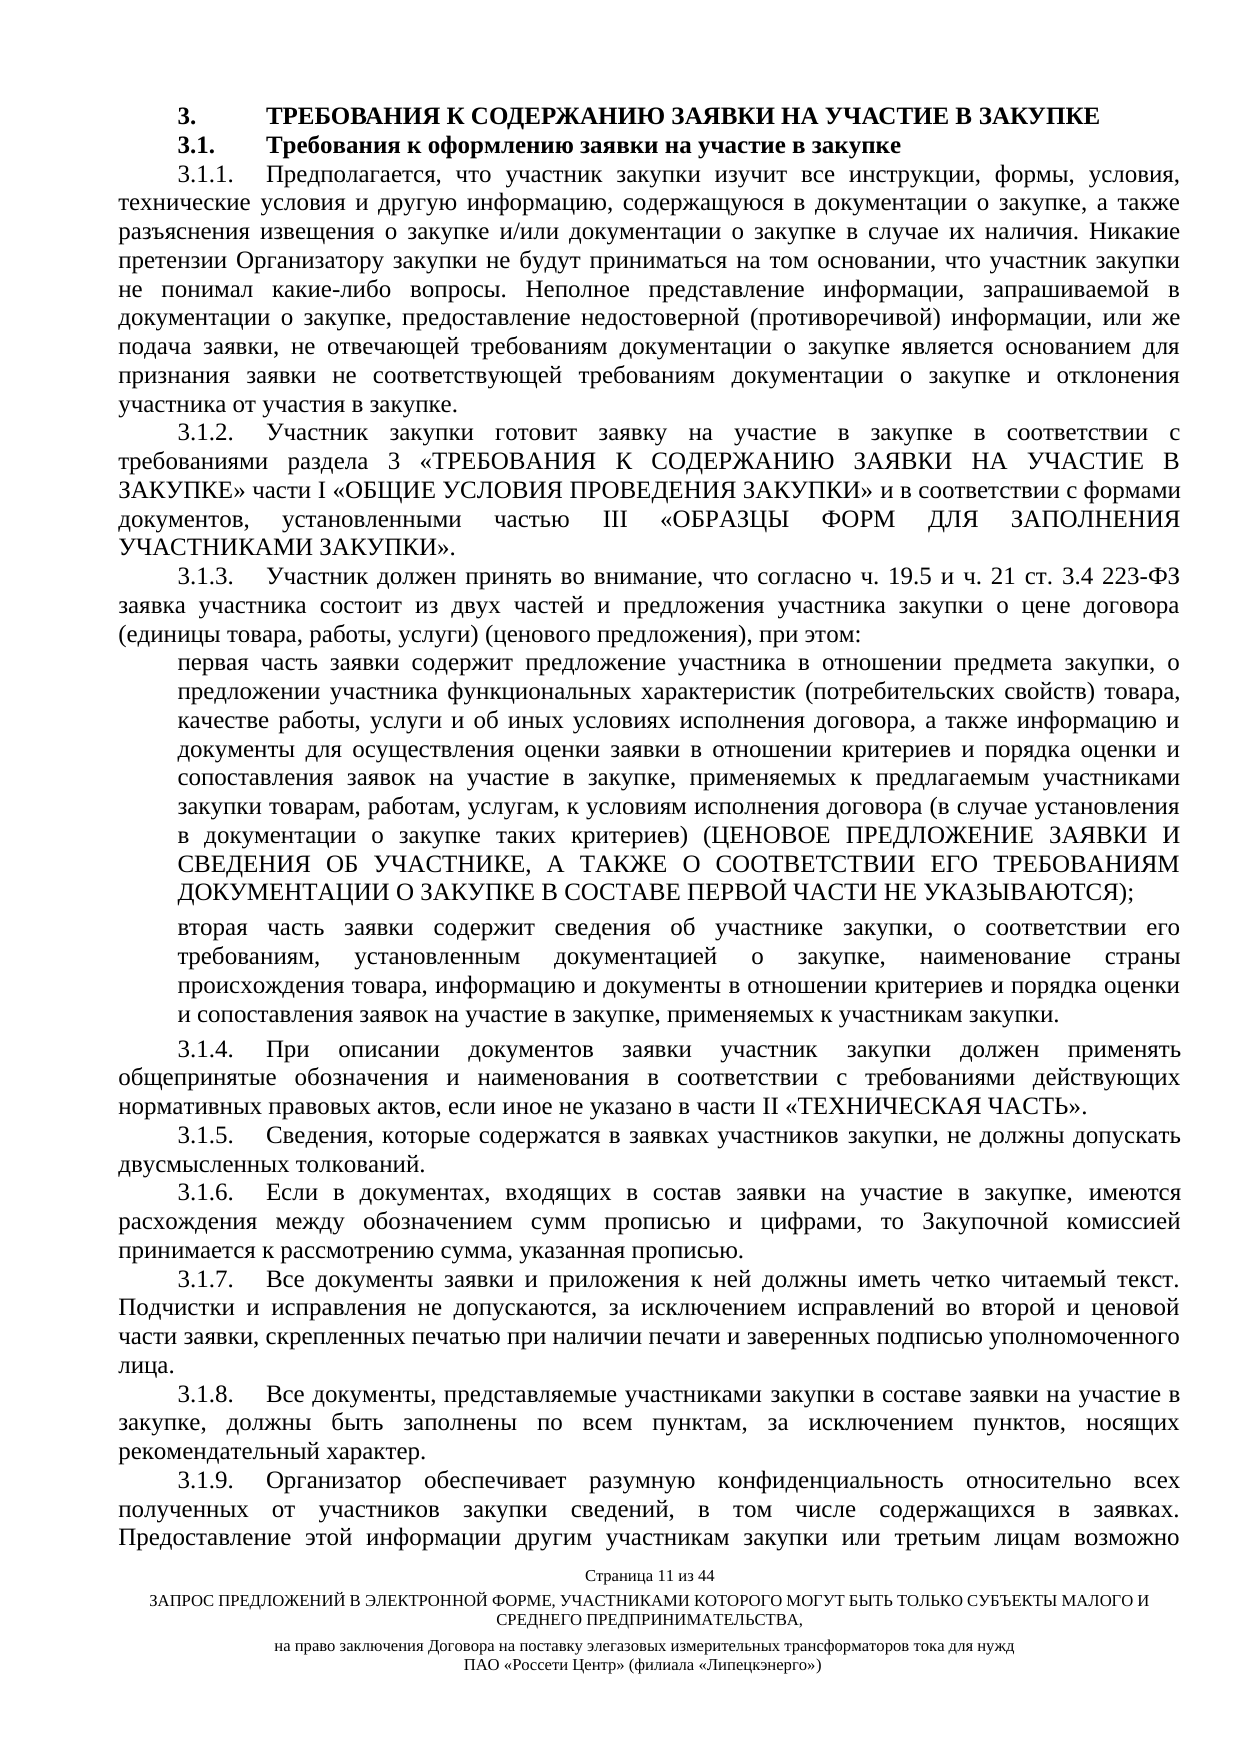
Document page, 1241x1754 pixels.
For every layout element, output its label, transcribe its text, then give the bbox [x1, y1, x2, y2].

subtitle ТРЕБОВАНИЯ К СОДЕРЖАНИЮ ЗАЯВКИ НА УЧАСТИЕ В ЗАКУПКЕ [118, 101, 1181, 130]
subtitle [118, 1465, 1181, 1551]
subtitle Участник закупки готовит заявку на участие в закупке в соответствии с требованиями раздела 3 «ТРЕБОВАНИЯ К СОДЕРЖАНИЮ ЗАЯВКИ НА УЧАСТИЕ В ЗАКУПКЕ» части I «ОБЩИЕ УСЛОВИЯ ПРОВЕДЕНИЯ ЗАКУПКИ» и в соответствии с формами документов, установленными частью III «ОБРАЗЦЫ ФОРМ ДЛЯ ЗАПОЛНЕНИЯ УЧАСТНИКАМИ ЗАКУПКИ». [118, 417, 1181, 561]
subtitle Все документы заявки и приложения к ней должны иметь четко читаемый текст. Подчистки и исправления не допускаются, за исключением исправлений во второй и ценовой части заявки, скрепленных печатью при наличии печати и заверенных подписью уполномоченного лица. [118, 1264, 1181, 1379]
text вторая часть заявки содержит сведения об участнике закупки, о соответствии его требованиям, установленным документацией о закупке, наименование страны происхождения товара, информацию и документы в отношении критериев и порядка оценки и сопоставления заявок на участие в закупке, применяемых к участникам закупки. [177, 912, 1181, 1027]
subtitle Участник должен принять во внимание, что согласно ч. 19.5 и ч. 21 ст. 3.4 223-ФЗ заявка участника состоит из двух частей и предложения участника закупки о цене договора (единицы товара, работы, услуги) (ценового предложения), при этом: [118, 561, 1181, 647]
subtitle Предполагается, что участник закупки изучит все инструкции, формы, условия, технические условия и другую информацию, содержащуюся в документации о закупке, а также разъяснения извещения о закупке и/или документации о закупке в случае их наличия. Никакие претензии Организатору закупки не будут приниматься на том основании, что участник закупки не понимал какие-либо вопросы. Неполное представление информации, запрашиваемой в документации о закупке, предоставление недостоверной (противоречивой) информации, или же подача заявки, не отвечающей требованиям документации о закупке является основанием для признания заявки не соответствующей требованиям документации о закупке и отклонения участника от участия в закупке. [118, 159, 1181, 417]
subtitle Если в документах, входящих в состав заявки на участие в закупке, имеются расхождения между обозначением сумм прописью и цифрами, то Закупочной комиссией принимается к рассмотрению сумма, указанная прописью. [118, 1177, 1181, 1264]
subtitle При описании документов заявки участник закупки должен применять общепринятые обозначения и наименования в соответствии с требованиями действующих нормативных правовых актов, если иное не указано в части II «ТЕХНИЧЕСКАЯ ЧАСТЬ». [118, 1034, 1181, 1120]
subtitle Сведения, которые содержатся в заявках участников закупки, не должны допускать двусмысленных толкований. [118, 1120, 1181, 1177]
subtitle Требования к оформлению заявки на участие в закупке [118, 130, 1181, 159]
subtitle Все документы, представляемые участниками закупки в составе заявки на участие в закупке, должны быть заполнены по всем пунктам, за исключением пунктов, носящих рекомендательный характер. [118, 1379, 1181, 1465]
text первая часть заявки содержит предложение участника в отношении предмета закупки, о предложении участника функциональных характеристик (потребительских свойств) товара, качестве работы, услуги и об иных условиях исполнения договора, а также информацию и документы для осуществления оценки заявки в отношении критериев и порядка оценки и сопоставления заявок на участие в закупке, применяемых к предлагаемым участниками закупки товарам, работам, услугам, к условиям исполнения договора (в случае установления в документации о закупке таких критериев) (ЦЕНОВОЕ ПРЕДЛОЖЕНИЕ ЗАЯВКИ И СВЕДЕНИЯ ОБ УЧАСТНИКЕ, А ТАКЖЕ О СООТВЕТСТВИИ ЕГО ТРЕБОВАНИЯМ ДОКУМЕНТАЦИИ О ЗАКУПКЕ В СОСТАВЕ ПЕРВОЙ ЧАСТИ НЕ УКАЗЫВАЮТСЯ); [177, 647, 1181, 906]
